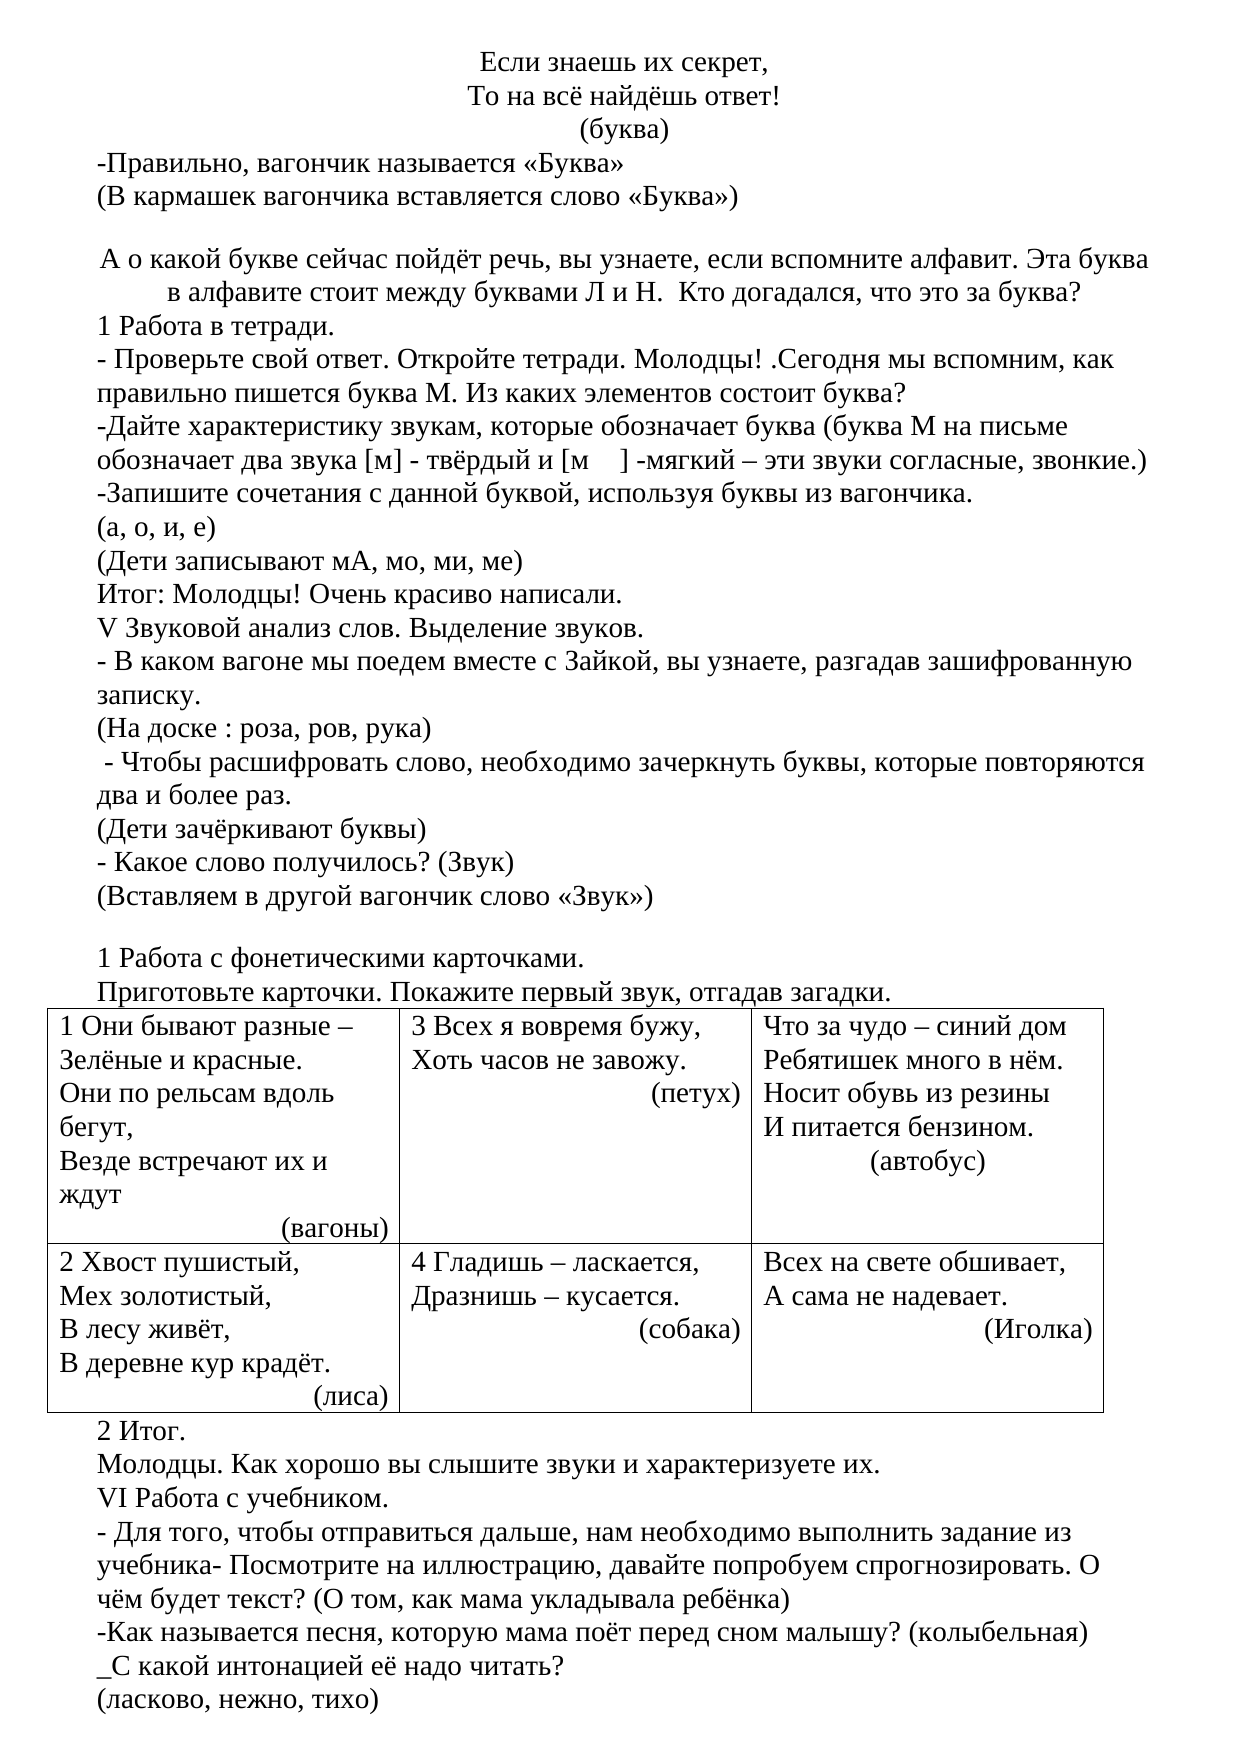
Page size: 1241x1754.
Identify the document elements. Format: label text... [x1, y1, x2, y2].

table_header 1 Они бывают разные – Зелёные и красные. Они по рельсам вдоль бегут, Везде встречают их и ждут (вагоны) [48, 1009, 399, 1243]
text V Звуковой анализ слов. Выделение звуков. [97, 610, 1152, 643]
text (буква) [97, 111, 1152, 145]
table_cell Всех на свете обшивает, А сама не надевает. (Иголка) [752, 1244, 1103, 1412]
text -Правильно, вагончик называется «Буква» [97, 145, 1152, 178]
text - Чтобы расшифровать слово, необходимо зачеркнуть буквы, которые повторяются два и более раз. [97, 744, 1152, 811]
text 1 Работа с фонетическими карточками. [97, 940, 1152, 974]
text Приготовьте карточки. Покажите первый звук, отгадав загадки. [97, 974, 1152, 1007]
text Молодцы. Как хорошо вы слышите звуки и характеризуете их. [97, 1447, 1152, 1480]
text - Для того, чтобы отправиться дальше, нам необходимо выполнить задание из учебника- Посмотрите на иллюстрацию, давайте попробуем спрогнозировать. О чём будет текст? (О том, как мама укладывала ребёнка) [97, 1514, 1152, 1614]
text -Дайте характеристику звукам, которые обозначает буква (буква М на письме обозначает два звука [м] - твёрдый и [м ] -мягкий – эти звуки согласные, звонкие.) [97, 408, 1152, 476]
text Итог: Молодцы! Очень красиво написали. [97, 576, 1152, 610]
text - Какое слово получилось? (Звук) [97, 844, 1152, 878]
text То на всё найдёшь ответ! [97, 78, 1152, 111]
text -Запишите сочетания с данной буквой, используя буквы из вагончика. [97, 476, 1152, 509]
text (Вставляем в другой вагончик слово «Звук») [97, 878, 1152, 912]
table_header 3 Всех я вовремя бужу, Хоть часов не завожу. (петух) [400, 1009, 751, 1243]
table_cell 2 Хвост пушистый, Мех золотистый, В лесу живёт, В деревне кур крадёт. (лиса) [48, 1244, 399, 1412]
text 1 Работа в тетради. [97, 308, 1152, 341]
text (Дети записывают мА, мо, ми, ме) [97, 543, 1152, 576]
table_header Что за чудо – синий дом Ребятишек много в нём. Носит обувь из резины И питается бензином. (автобус) [752, 1009, 1103, 1243]
text VI Работа с учебником. [97, 1480, 1152, 1514]
text (ласково, нежно, тихо) [97, 1681, 1152, 1715]
text _С какой интонацией её надо читать? [97, 1648, 1152, 1681]
text (В кармашек вагончика вставляется слово «Буква») [97, 178, 1152, 212]
text - В каком вагоне мы поедем вместе с Зайкой, вы узнаете, разгадав зашифрованную записку. [97, 643, 1152, 710]
text - Проверьте свой ответ. Откройте тетради. Молодцы! .Сегодня мы вспомним, как правильно пишется буква М. Из каких элементов состоит буква? [97, 341, 1152, 408]
text (а, о, и, е) [97, 509, 1152, 543]
text (Дети зачёркивают буквы) [97, 811, 1152, 844]
table_cell 4 Гладишь – ласкается, Дразнишь – кусается. (собака) [400, 1244, 751, 1412]
text (На доске : роза, ров, рука) [97, 710, 1152, 744]
text -Как называется песня, которую мама поёт перед сном малышу? (колыбельная) [97, 1614, 1152, 1648]
text А о какой букве сейчас пойдёт речь, вы узнаете, если вспомните алфавит. Эта буква в алфавите стоит между буквами Л и Н. Кто догадался, что это за буква? [97, 241, 1152, 308]
text 2 Итог. [97, 1413, 1152, 1447]
text Если знаешь их секрет, [97, 44, 1152, 78]
